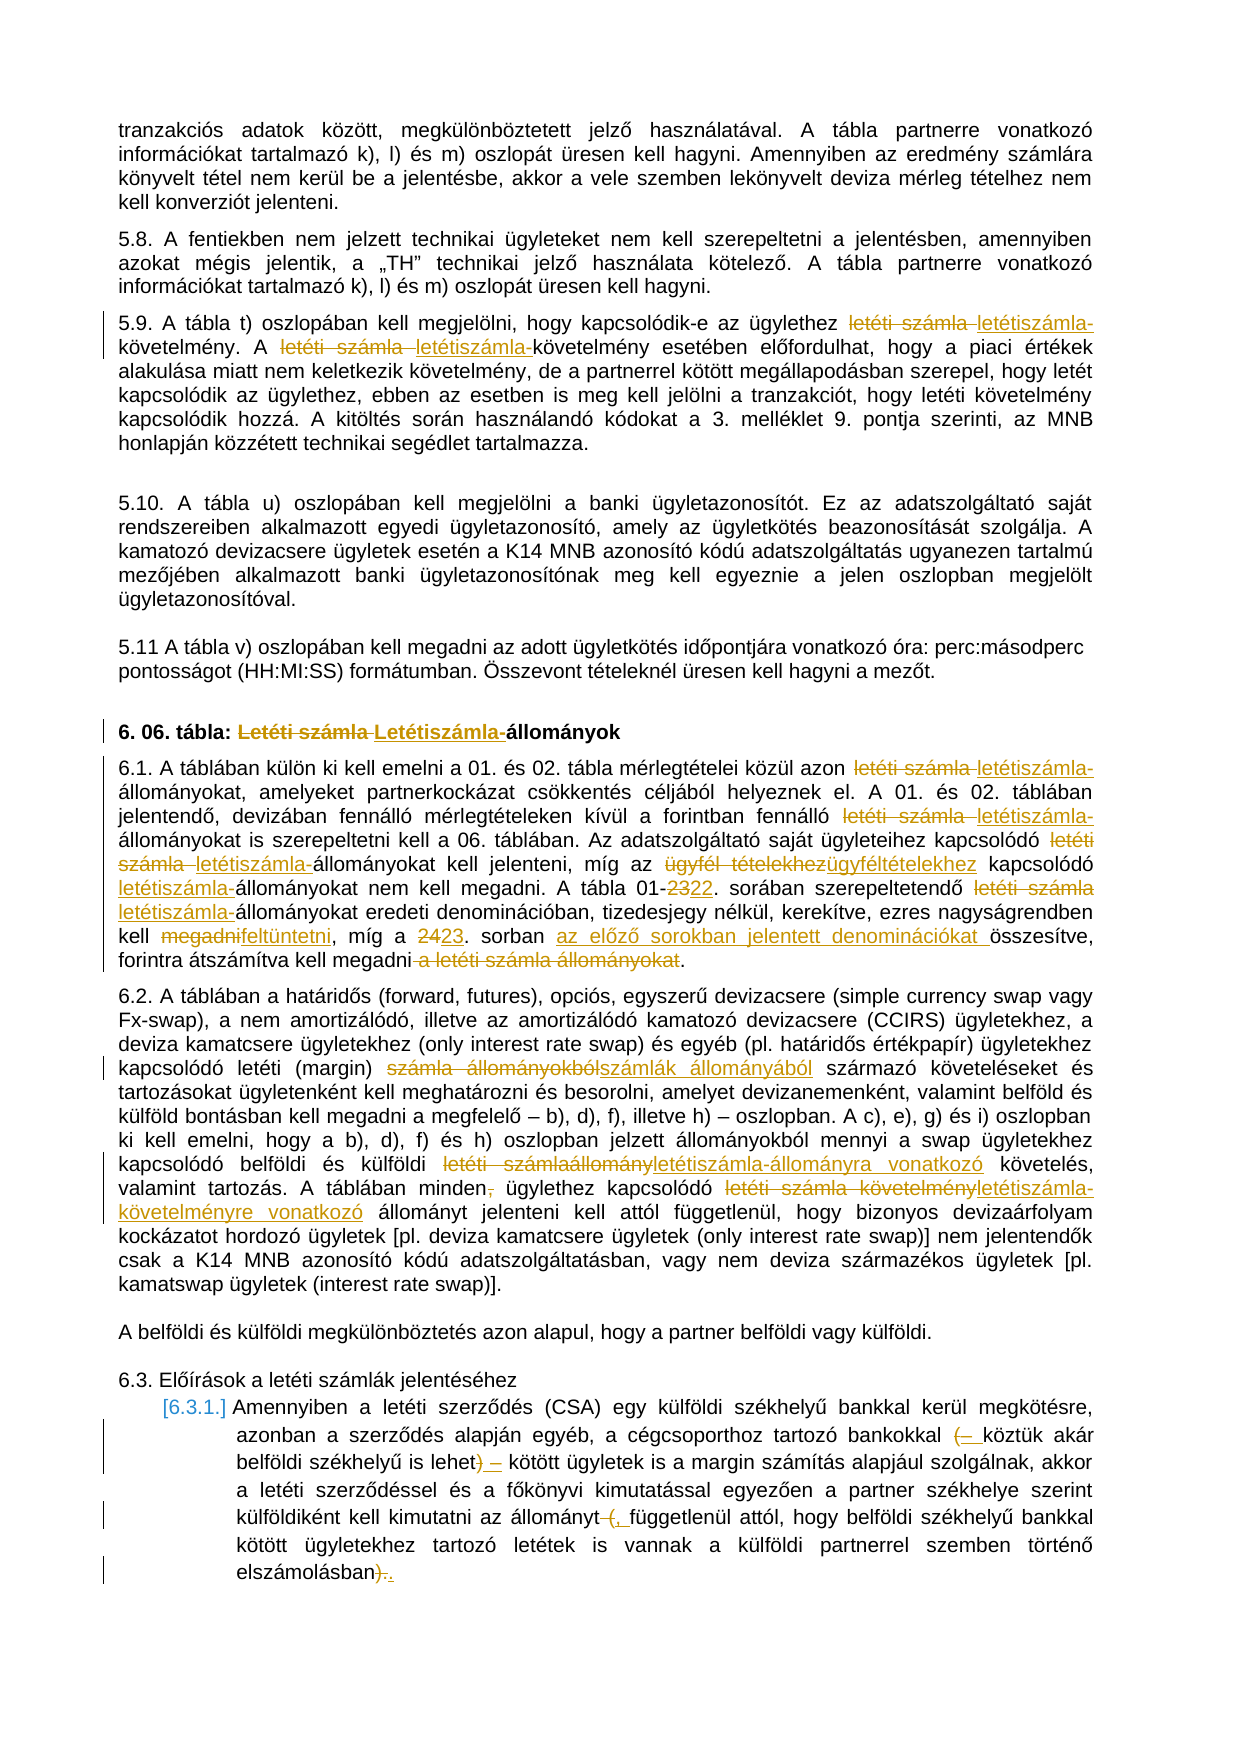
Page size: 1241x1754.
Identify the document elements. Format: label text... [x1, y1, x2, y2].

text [118, 118, 1094, 214]
text 6. 06. tábla: állományok [118, 719, 1094, 743]
text A belföldi és külföldi megkülönböztetés azon alapul, hogy a partner belföldi vagy külföldi. [118, 1319, 1094, 1343]
text 5.8. A fentiekben nem jelzett technikai ügyleteket nem kell szerepeltetni a jelentésben, amennyiben azokat mégis jelentik, a „TH” technikai jelző használata kötelező. A tábla partnerre vonatkozó információkat tartalmazó k), l) és m) oszlopát üresen kell hagyni. [118, 226, 1094, 298]
subtitle 5.9. A tábla t) oszlopában kell megjelölni, hogy kapcsolódik-e az ügylethez követelmény. A követelmény esetében előfordulhat, hogy a piaci értékek alakulása miatt nem keletkezik követelmény, de a partnerrel kötött megállapodásban szerepel, hogy letét kapcsolódik az ügylethez, ebben az esetben is meg kell jelölni a tranzakciót, hogy letéti követelmény kapcsolódik hozzá. A kitöltés során használandó kódokat a 3. melléklet 9. pontja szerinti, az MNB honlapján közzétett technikai segédlet tartalmazza. [118, 311, 1094, 454]
list 6.3. Előírások a letéti számlák jelentéséhez [118, 1367, 1094, 1391]
subtitle 6.1. A táblában külön ki kell emelni a 01. és 02. tábla mérlegtételei közül azon állományokat, amelyeket partnerkockázat csökkentés céljából helyeznek el. A 01. és 02. táblában jelentendő, devizában fennálló mérlegtételeken kívül a forintban fennálló állományokat is szerepeltetni kell a 06. táblában. Az adatszolgáltató saját ügyleteihez kapcsolódó állományokat kell jelenteni, míg az kapcsolódó állományokat nem kell megadni. A tábla 01-. sorában szerepeltetendő állományokat eredeti denominációban, tizedesjegy nélkül, kerekítve, ezres nagyságrendben kell , míg a . sorban összesítve, forintra átszámítva kell megadni. [118, 756, 1094, 972]
list Amennyiben a letéti szerződés (CSA) egy külföldi székhelyű bankkal kerül megkötésre, azonban a szerződés alapján egyéb, a cégcsoporthoz tartozó bankokkal köztük akár belföldi székhelyű is lehet kötött ügyletek is a margin számítás alapjául szolgálnak, akkor a letéti szerződéssel és a főkönyvi kimutatással egyezően a partner székhelye szerint külföldiként kell kimutatni az állománytfüggetlenül attól, hogy belföldi székhelyű bankkal kötött ügyletekhez tartozó letétek is vannak a külföldi partnerrel szemben történő elszámolásban [162, 1395, 1094, 1584]
subtitle 5.10. A tábla u) oszlopában kell megjelölni a banki ügyletazonosítót. Ez az adatszolgáltató saját rendszereiben alkalmazott egyedi ügyletazonosító, amely az ügyletkötés beazonosítását szolgálja. A kamatozó devizacsere ügyletek esetén a K14 MNB azonosító kódú adatszolgáltatás ugyanezen tartalmú mezőjében alkalmazott banki ügyletazonosítónak meg kell egyeznie a jelen oszlopban megjelölt ügyletazonosítóval. [118, 491, 1094, 611]
text 5.11 A tábla v) oszlopában kell megadni az adott ügyletkötés időpontjára vonatkozó óra: perc:másodperc pontosságot (HH:MI:SS) formátumban. Összevont tételeknél üresen kell hagyni a mezőt. [118, 635, 1122, 683]
subtitle 6.2. A táblában a határidős (forward, futures), opciós, egyszerű devizacsere (simple currency swap vagy Fx-swap), a nem amortizálódó, illetve az amortizálódó kamatozó devizacsere (CCIRS) ügyletekhez, a deviza kamatcsere ügyletekhez (only interest rate swap) és egyéb (pl. határidős értékpapír) ügyletekhez kapcsolódó letéti (margin) származó követeléseket és tartozásokat ügyletenként kell meghatározni és besorolni, amelyet devizanemenként, valamint belföld és külföld bontásban kell megadni a megfelelő – b), d), f), illetve h) – oszlopban. A c), e), g) és i) oszlopban ki kell emelni, hogy a b), d), f) és h) oszlopban jelzett állományokból mennyi a swap ügyletekhez kapcsolódó belföldi és külföldi követelés, valamint tartozás. A táblában minden ügylethez kapcsolódó állományt jelenteni kell attól függetlenül, hogy bizonyos devizaárfolyam kockázatot hordozó ügyletek [pl. deviza kamatcsere ügyletek (only interest rate swap)] nem jelentendők csak a K14 MNB azonosító kódú adatszolgáltatásban, vagy nem deviza származékos ügyletek [pl. kamatswap ügyletek (interest rate swap)]. [118, 984, 1094, 1296]
